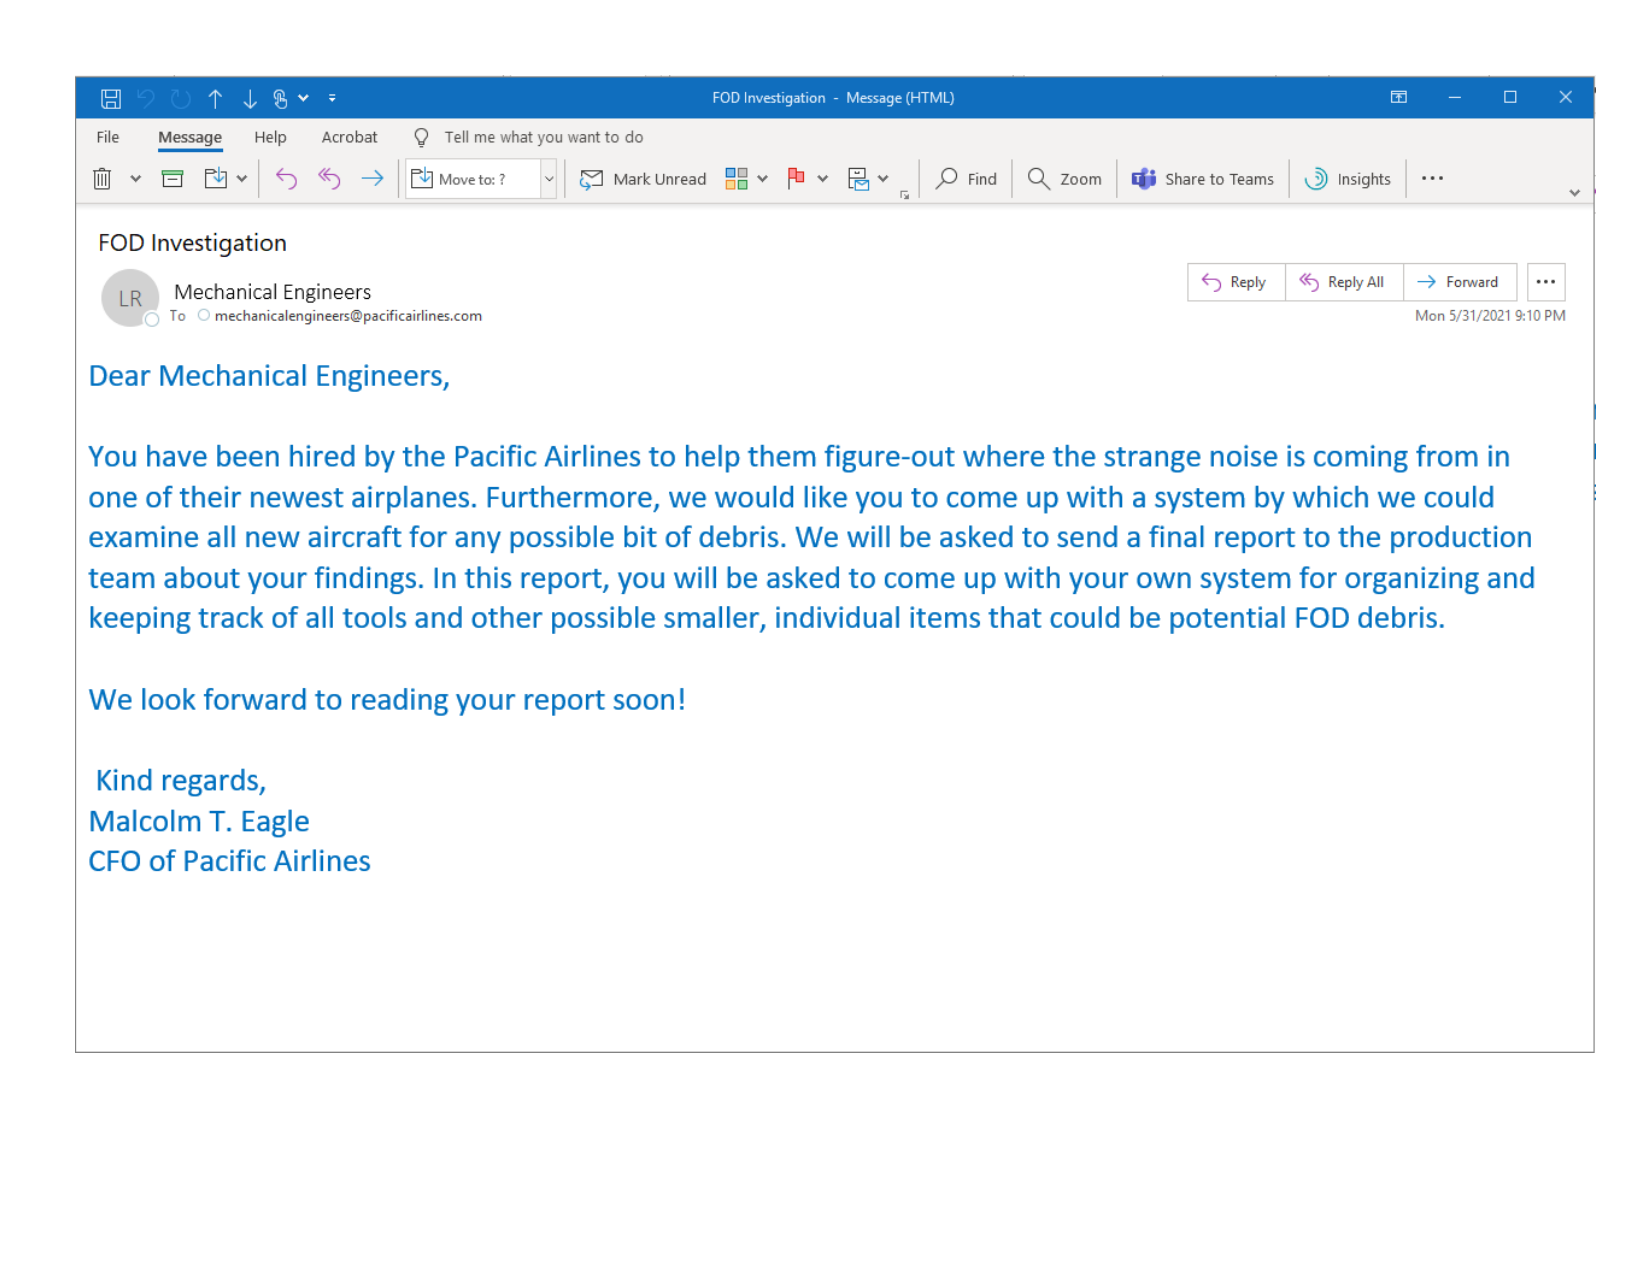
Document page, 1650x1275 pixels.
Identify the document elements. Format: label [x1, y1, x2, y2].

picture [75, 75, 1596, 1053]
